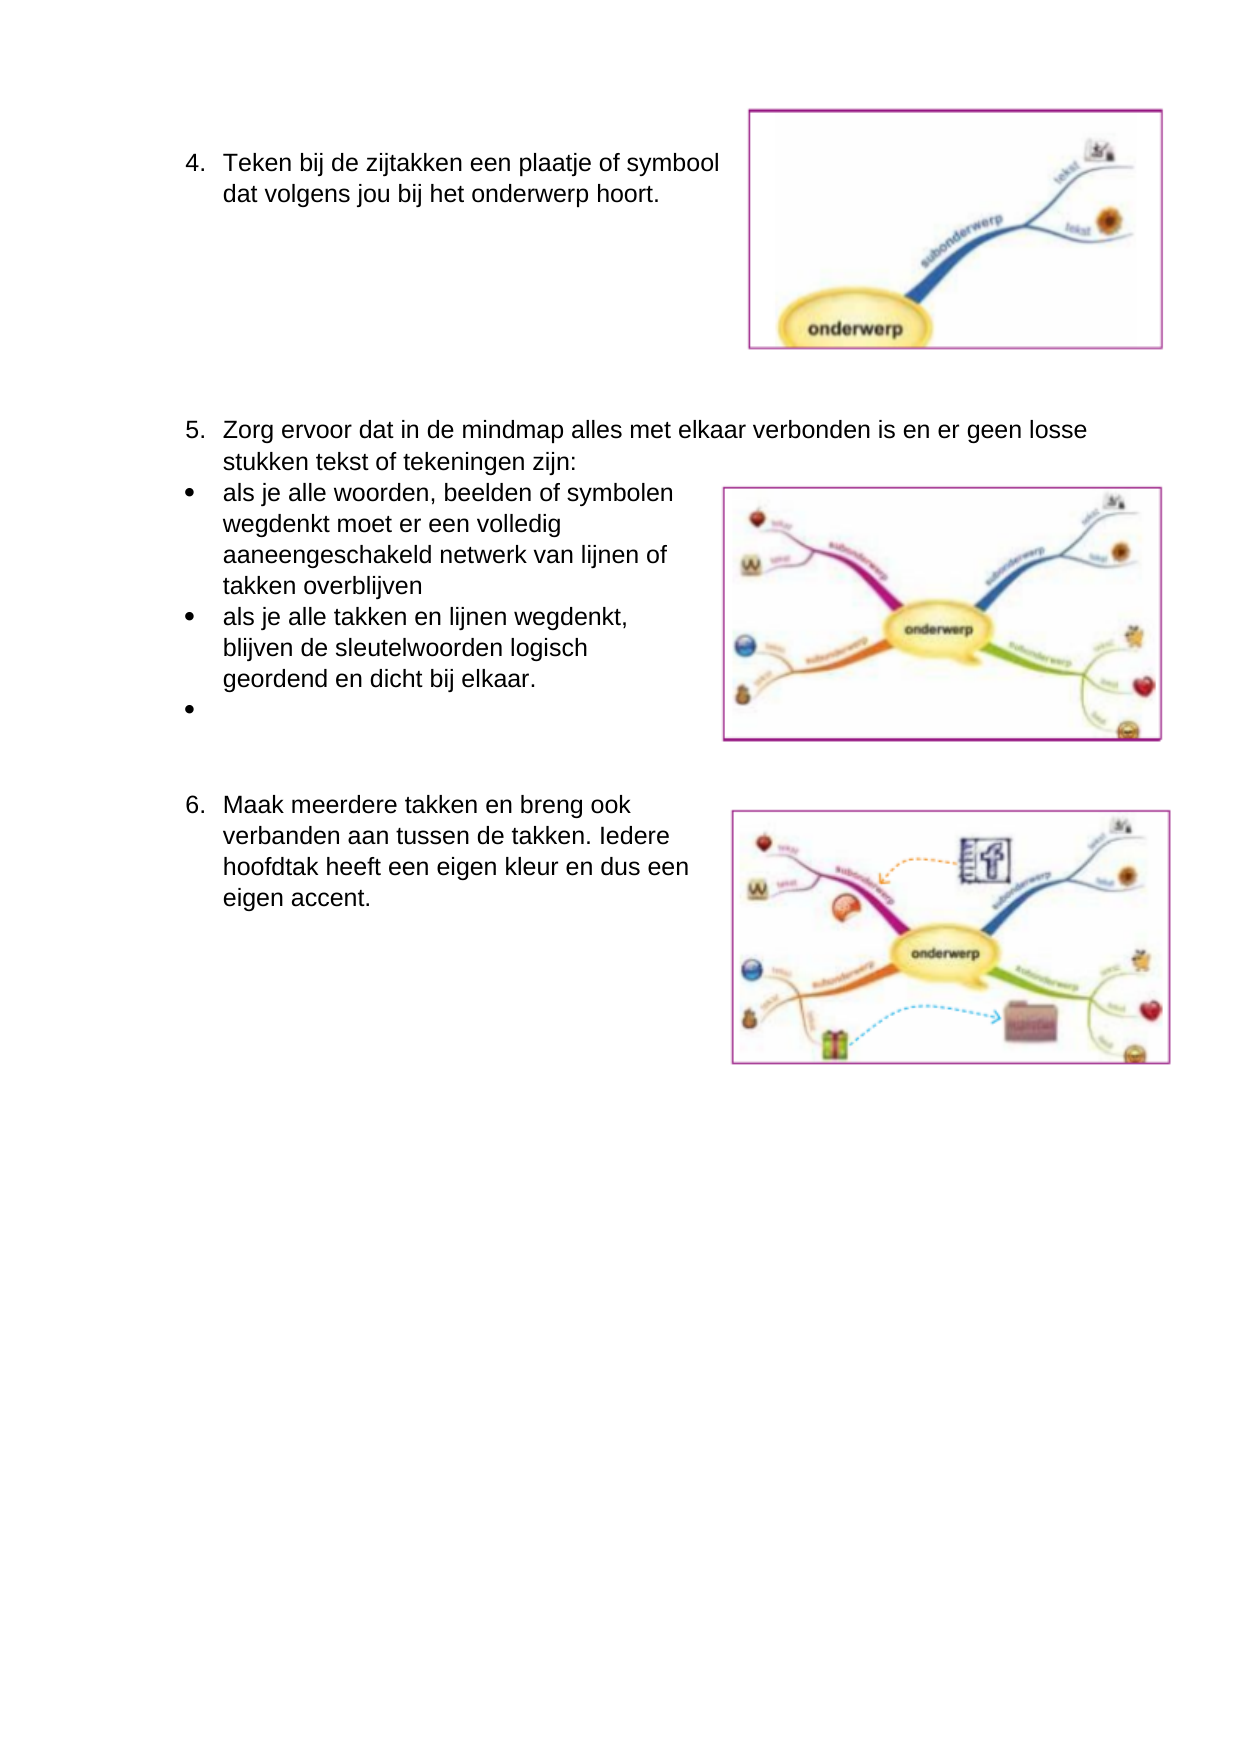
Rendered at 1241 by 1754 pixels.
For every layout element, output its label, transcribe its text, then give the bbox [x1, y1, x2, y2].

picture [714, 482, 1167, 748]
list als je alle takken en lijnen wegdenkt, blijven de sleutelwoorden logisch geordend en dicht bij elkaar. [185, 602, 714, 693]
list als je alle woorden, beelden of symbolen wegdenkt moet er een volledig aaneengeschakeld netwerk van lijnen of takken overblijven [185, 478, 1093, 599]
picture [743, 101, 1169, 357]
list Teken bij de zijtakken een plaatje of symbool dat volgens jou bij het onderwerp hoort. [185, 148, 743, 207]
picture [727, 809, 1177, 1074]
list Maak meerdere takken en breng ook verbanden aan tussen de takken. Iedere hoofdtak heeft een eigen kleur en dus een eigen accent. [185, 790, 1093, 912]
list Zorg ervoor dat in de mindmap alles met elkaar verbonden is en er geen losse stukken tekst of tekeningen zijn: [185, 416, 1093, 475]
